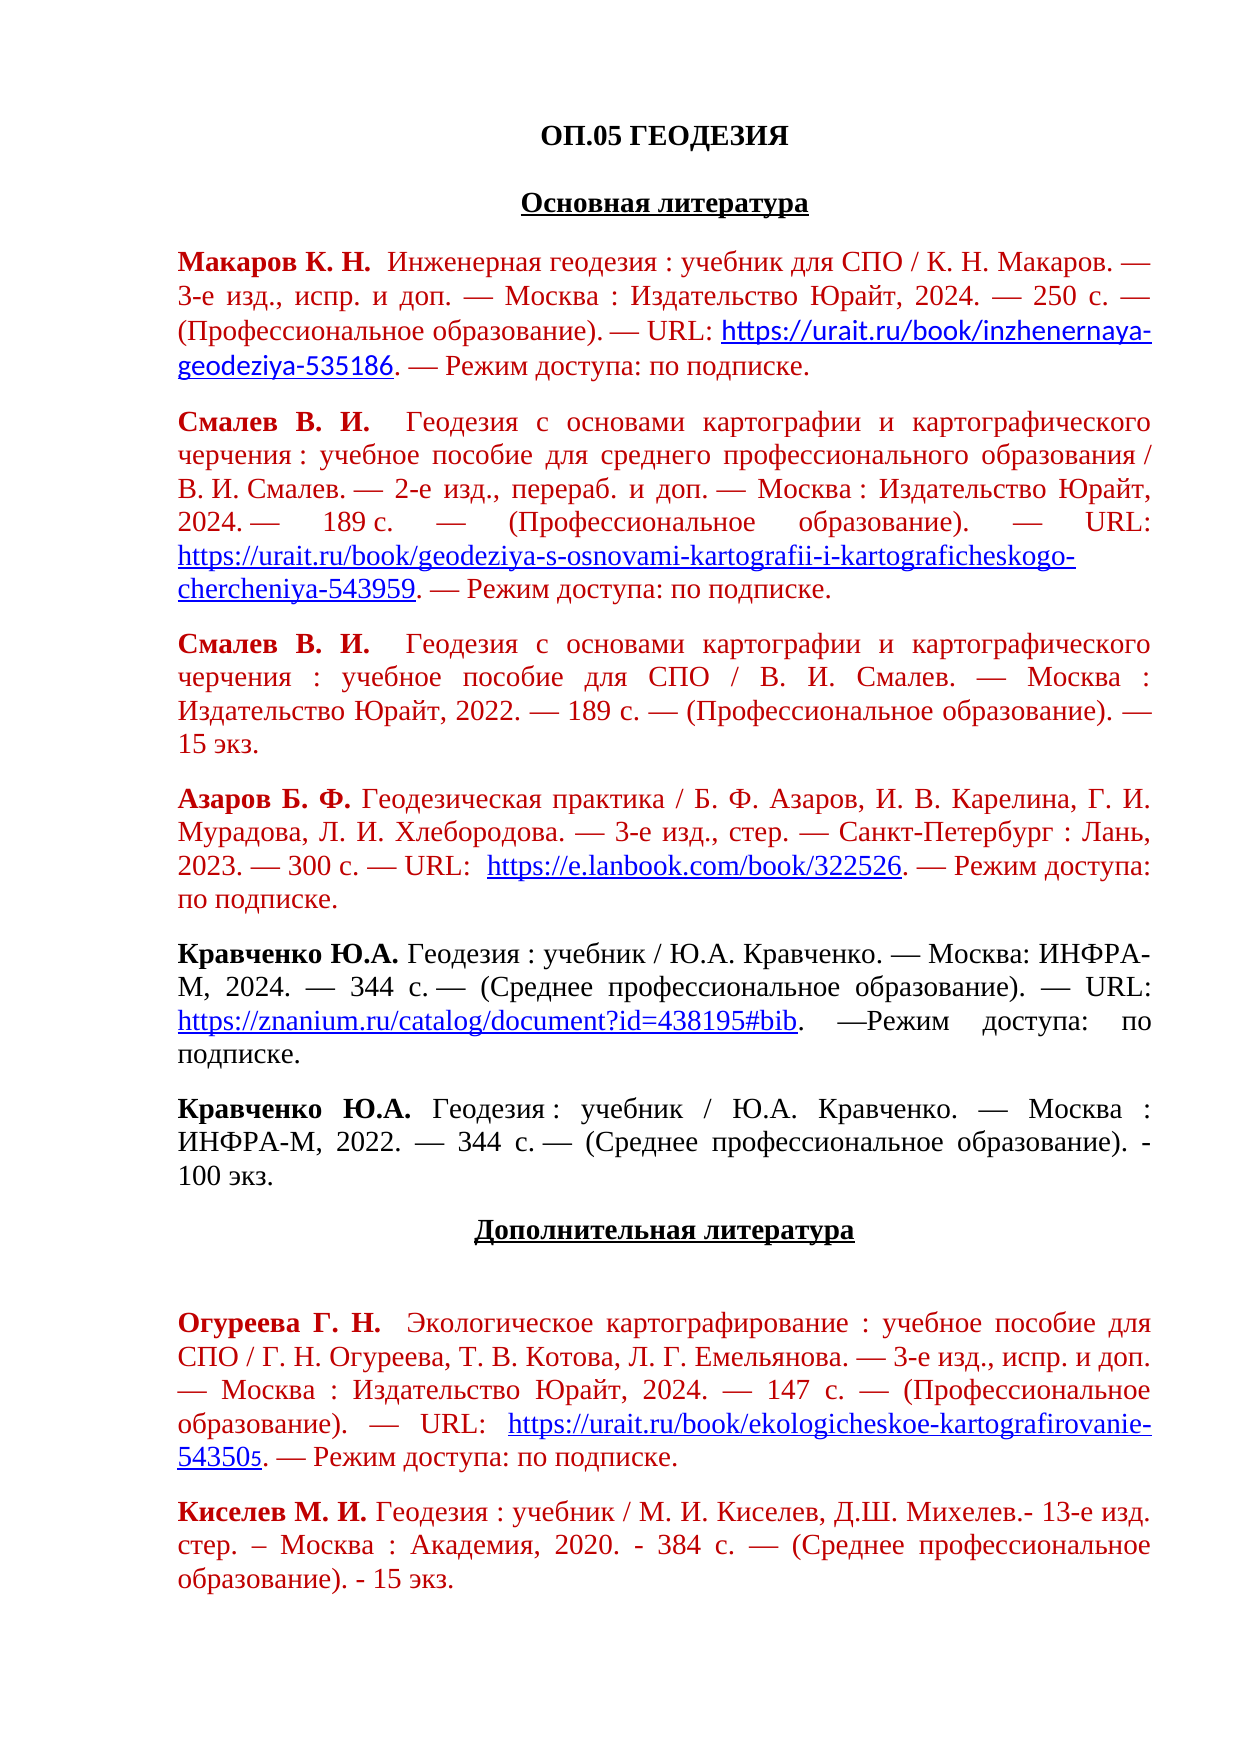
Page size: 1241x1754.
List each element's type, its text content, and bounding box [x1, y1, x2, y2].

text Основная литература [177, 185, 1152, 219]
text Кравченко Ю.А. Геодезия : учебник / Ю.А. Кравченко. — Москва: ИНФРА-М, 2024. — 344 с. — (Среднее профессиональное образование). — URL: https://znanium.ru/catalog/document?id=438195#bib. —Режим доступа: по подписке. [177, 969, 1152, 1070]
text Огуреева Г. Н. Экологическое картографирование : учебное пособие для СПО / Г. Н. Огуреева, Т. В. Котова, Л. Г. Емельянова. — 3-е изд., испр. и доп. — Москва : Издательство Юрайт, 2024. — 147 с. — (Профессиональное образование). — URL: https://urait.ru/book/ekologicheskoe-kartografirovanie-543505. — Режим доступа: по подписке. [177, 1305, 1152, 1473]
text Азаров Б. Ф. Геодезическая практика / Б. Ф. Азаров, И. В. Карелина, Г. И. Мурадова, Л. И. Хлебородова. — 3-е изд., стер. — Санкт-Петербург : Лань, 2023. — 300 с. — URL: https://e.lanbook.com/book/322526. — Режим доступа: по подписке. [177, 848, 1152, 915]
text Киселев М. И. Геодезия : учебник / М. И. Киселев, Д.Ш. Михелев.- 13-е изд. стер. – Москва : Академия, 2020. - 384 с. — (Среднее профессиональное образование). - 15 экз. [177, 1494, 1152, 1594]
text Смалев В. И. Геодезия с основами картографии и картографического черчения : учебное пособие для СПО / В. И. Смалев. — Москва : Издательство Юрайт, 2022. — 189 с. — (Профессиональное образование). — 15 экз. [177, 626, 1152, 760]
text Дополнительная литература [177, 1212, 1152, 1246]
text Макаров К. Н. Инженерная геодезия : учебник для СПО / К. Н. Макаров. — 3-е изд., испр. и доп. — Москва : Издательство Юрайт, 2024. — 250 с. — (Профессиональное образование). — URL: https://urait.ru/book/inzhenernaya-geodeziya-535186. — Режим доступа: по подписке. [177, 312, 1152, 383]
text Смалев В. И. Геодезия с основами картографии и картографического черчения : учебное пособие для среднего профессионального образования / В. И. Смалев. — 2-е изд., перераб. и доп. — Москва : Издательство Юрайт, 2024. — 189 с. — (Профессиональное образование). — URL: https://urait.ru/book/geodeziya-s-osnovami-kartografii-i-kartograficheskogo-chercheniya-543959. — Режим доступа: по подписке. [177, 504, 1152, 605]
text ОП.05 ГЕОДЕЗИЯ [177, 118, 1152, 152]
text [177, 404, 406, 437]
text Кравченко Ю.А. Геодезия : учебник / Ю.А. Кравченко. — Москва : ИНФРА-М, 2022. — 344 с. — (Среднее профессиональное образование). - 100 экз. [177, 1124, 1152, 1191]
